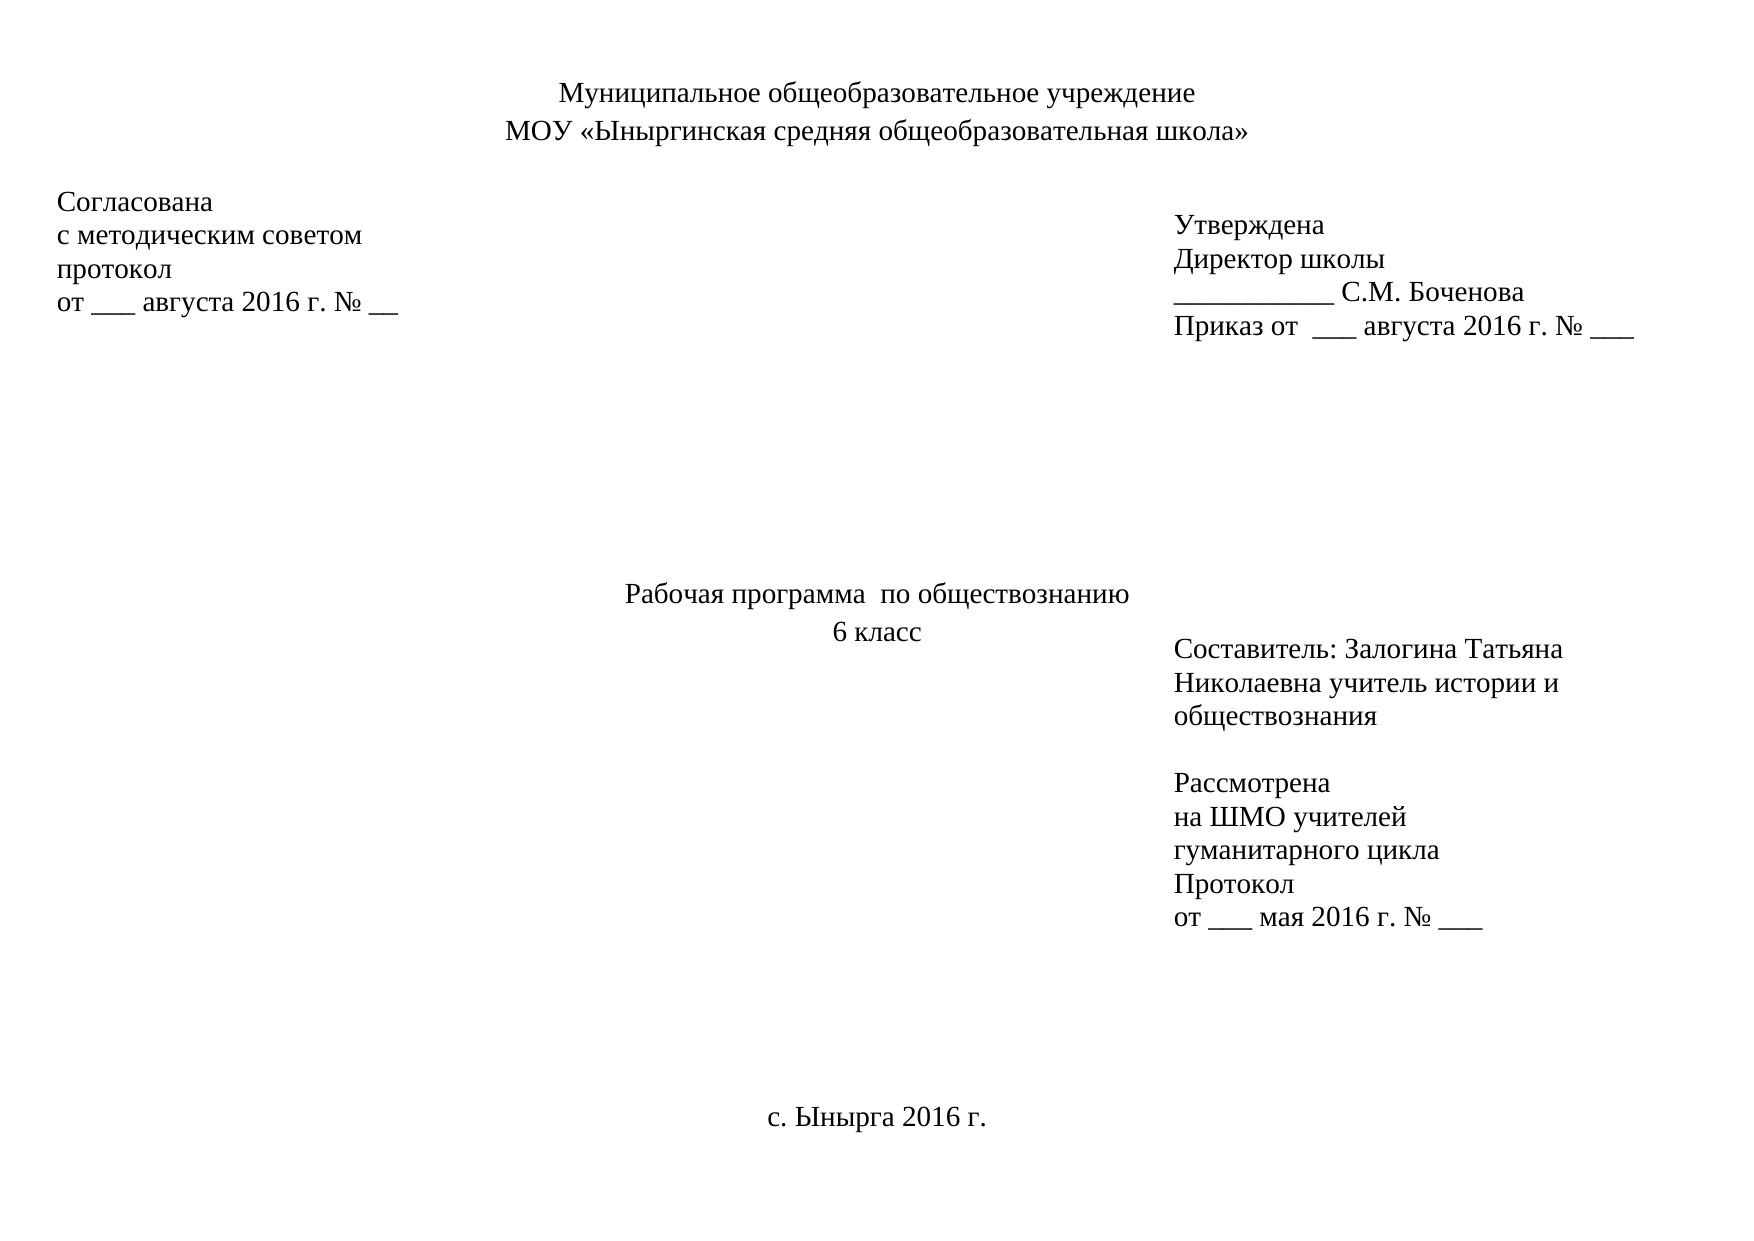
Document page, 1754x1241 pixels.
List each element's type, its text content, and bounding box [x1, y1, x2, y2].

text Рабочая программа по обществознанию [75, 576, 1679, 609]
text Муниципальное общеобразовательное учреждение [75, 75, 1679, 108]
text с. Ынырга 2016 г. [75, 1099, 1679, 1133]
text МОУ «Ыныргинская средняя общеобразовательная школа» [75, 113, 1679, 147]
text 6 класс [75, 614, 1679, 648]
